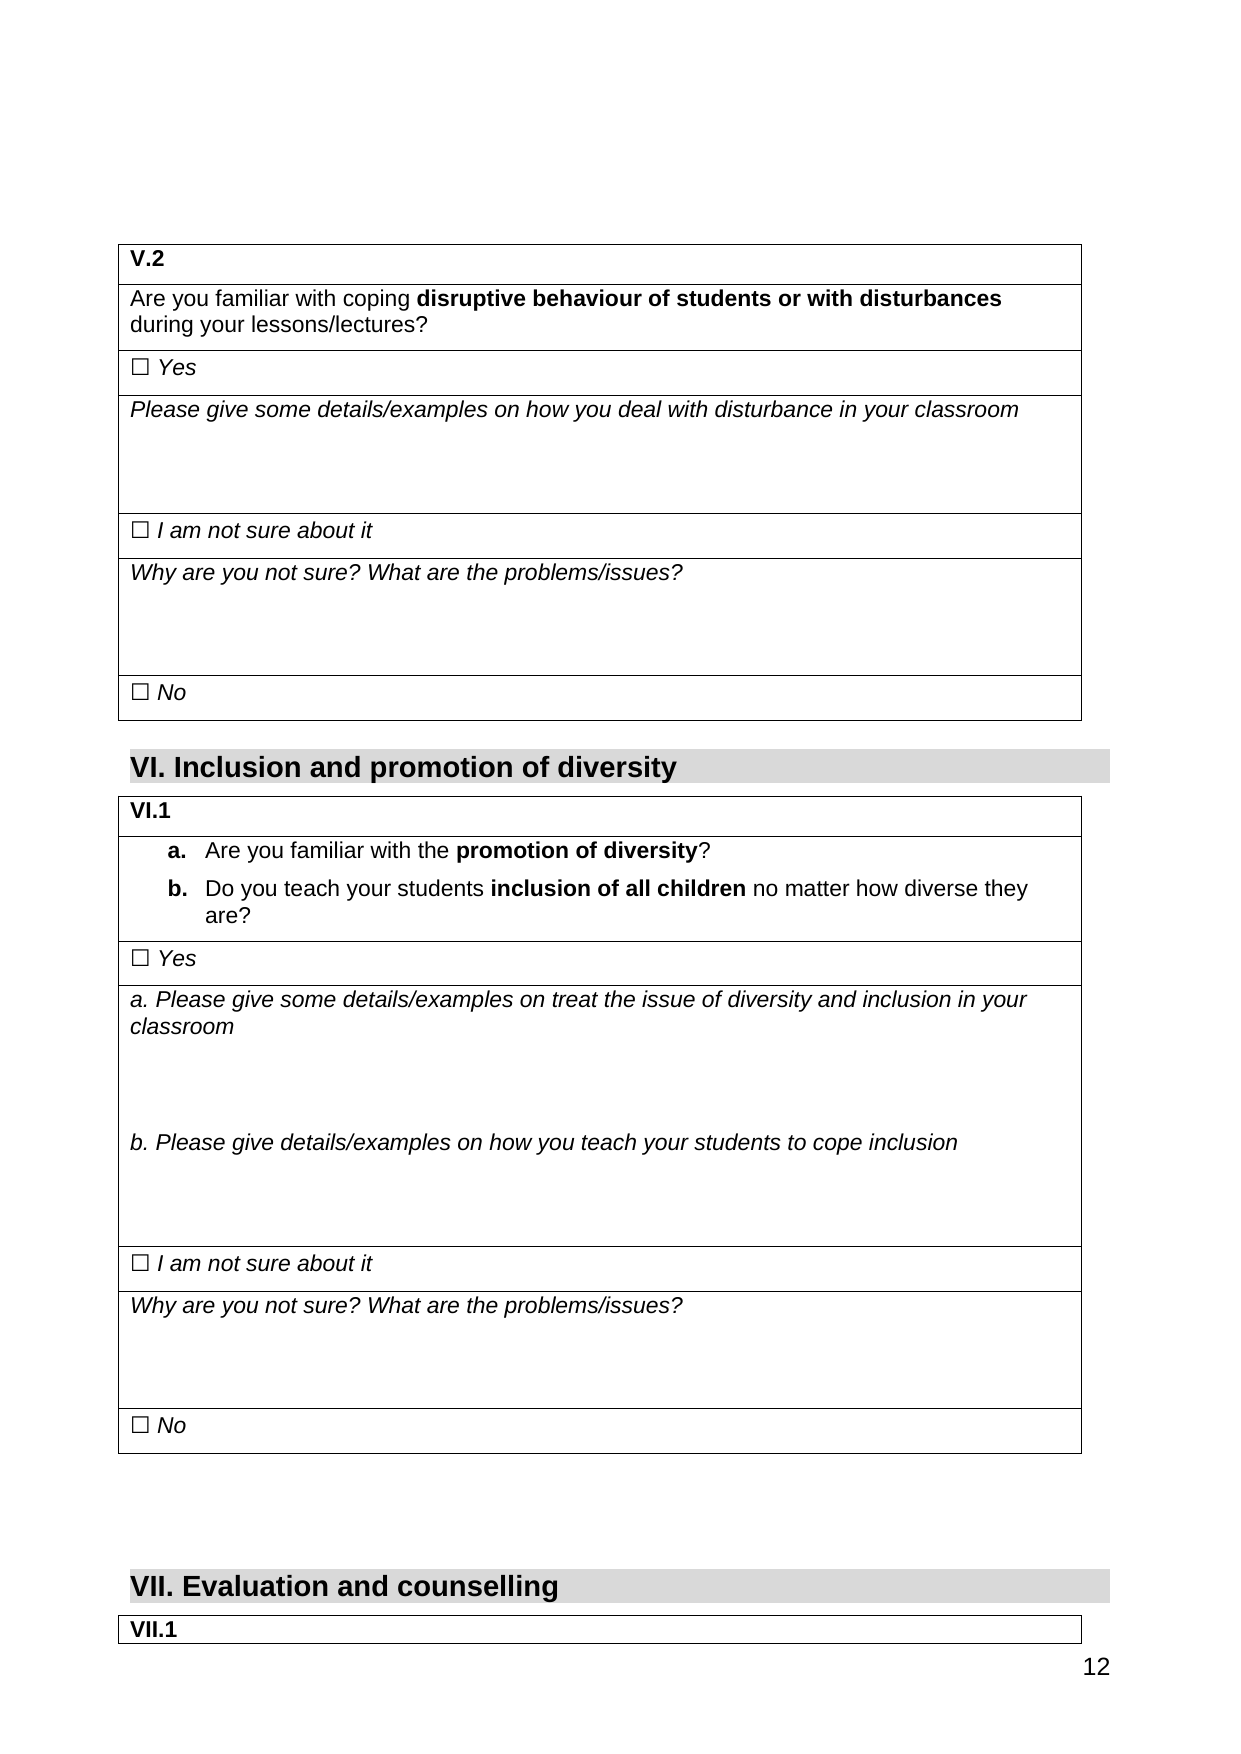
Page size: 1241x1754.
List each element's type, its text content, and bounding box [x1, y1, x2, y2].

table_cell Are you familiar with coping disruptive behaviour of students or with disturbances during your lessons/lectures? [119, 285, 1081, 350]
table_cell Why are you not sure? What are the problems/issues? [119, 559, 1081, 675]
table_cell Please give some details/examples on how you deal with disturbance in your classroom [119, 396, 1081, 513]
table_cell Why are you not sure? What are the problems/issues? [119, 1292, 1081, 1408]
table_cell Are you familiar with the promotion of diversity? Do you teach your students inclusion of all children no matter how diverse they are? [119, 837, 1081, 941]
table_cell ☐ Yes [119, 351, 1081, 395]
text VII. Evaluation and counselling [130, 1569, 1110, 1603]
table_cell ☐ Yes [119, 942, 1081, 985]
table_cell ☐ I am not sure about it [119, 514, 1081, 557]
table_cell ☐ I am not sure about it [119, 1247, 1081, 1291]
table_cell ☐ No [119, 676, 1081, 720]
table_cell ☐ No [119, 1409, 1081, 1453]
table_cell a. Please give some details/examples on treat the issue of diversity and inclusion in your classroom b. Please give details/examples on how you teach your students to cope inclusion [119, 986, 1081, 1246]
table_header VI.1 [119, 797, 1081, 836]
table_header VII.1 [119, 1616, 1081, 1643]
table_header V.2 [119, 245, 1081, 284]
text VI. Inclusion and promotion of diversity [130, 749, 1110, 783]
